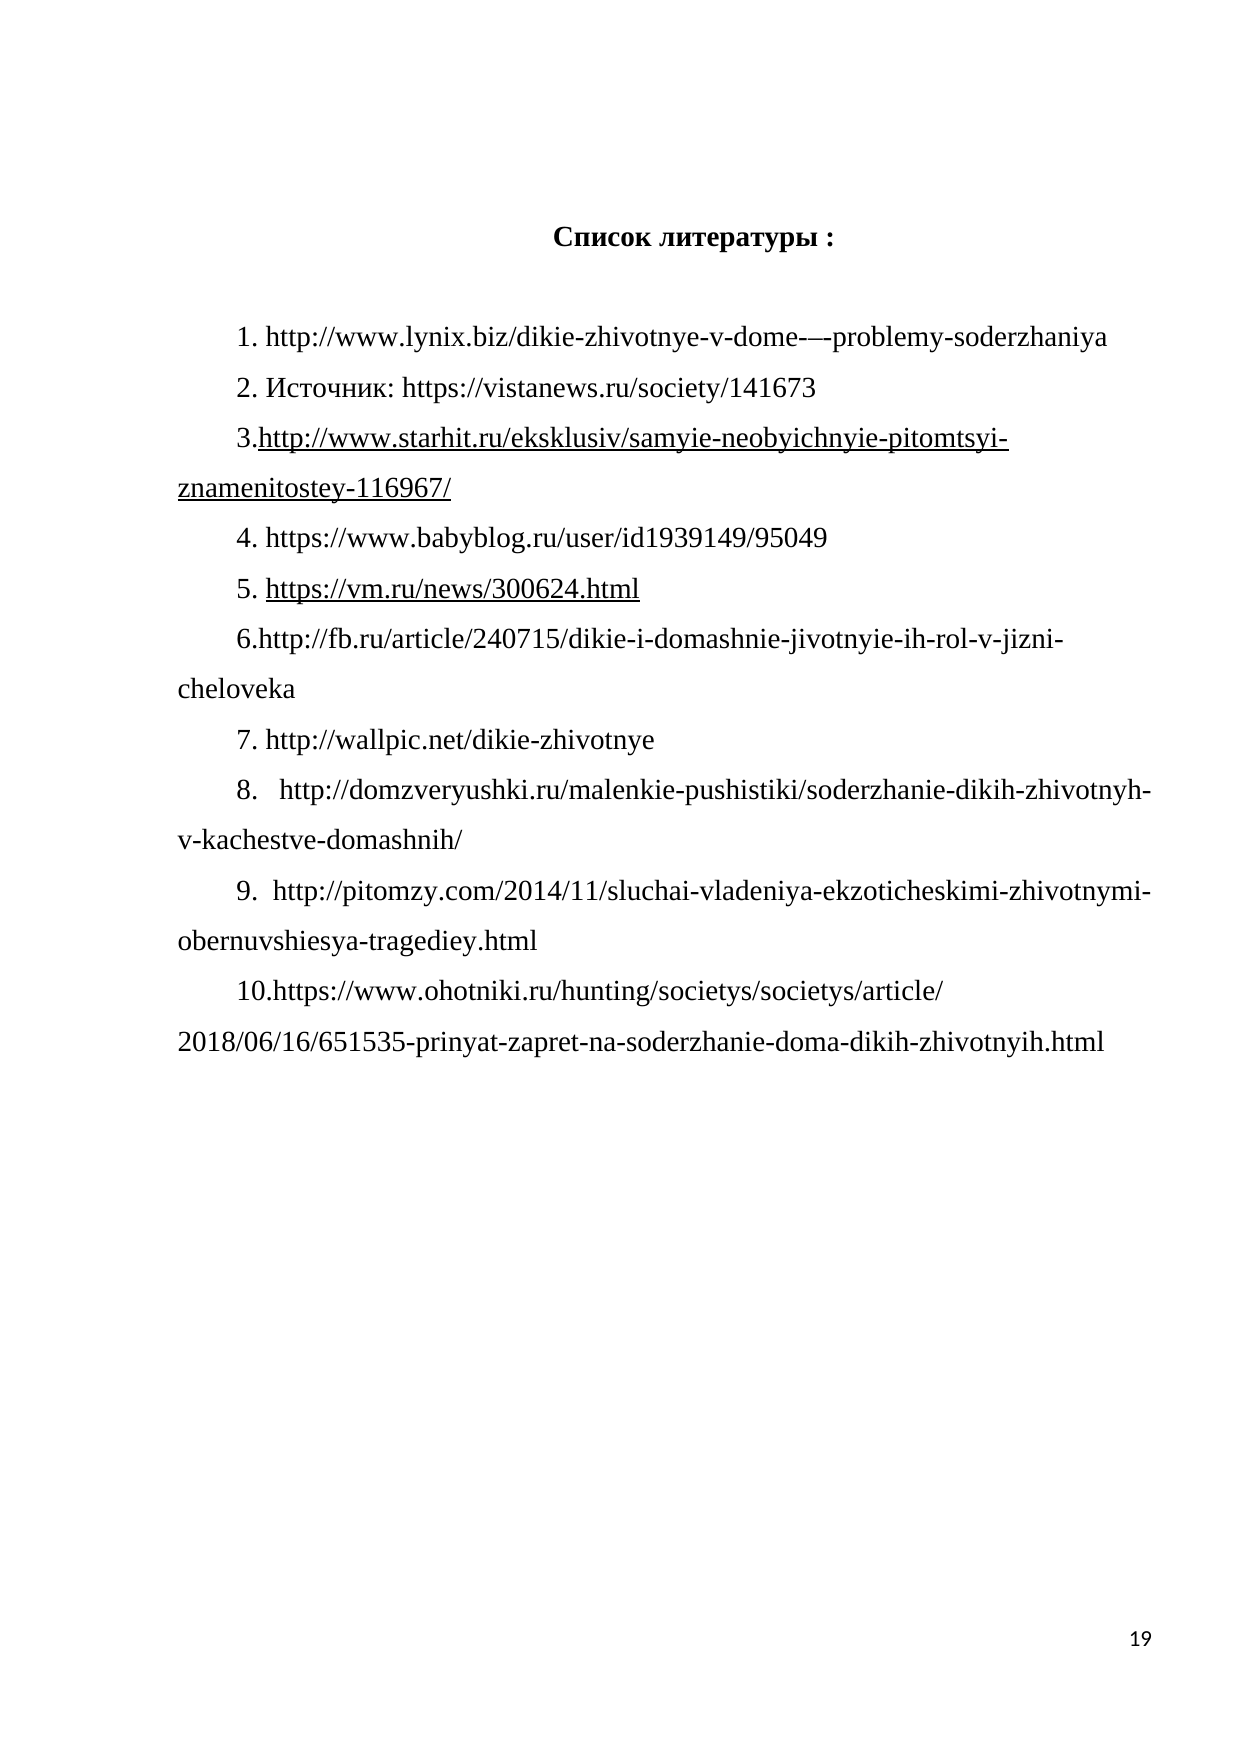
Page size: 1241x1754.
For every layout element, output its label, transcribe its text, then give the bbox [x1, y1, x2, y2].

text Список литературы : [177, 219, 1152, 252]
text 4. https://www.babyblog.ru/user/id1939149/95049 [177, 521, 1152, 554]
text 2. Источник: https://vistanews.ru/society/141673 [177, 370, 1152, 403]
text 8. http://domzveryushki.ru/malenkie-pushistiki/soderzhanie-dikih-zhivotnyh-v-kachestve-domashnih/ [177, 772, 1152, 856]
text 10.https://www.ohotniki.ru/hunting/societys/societys/article/2018/06/16/651535-prinyat-zapret-na-soderzhanie-doma-dikih-zhivotnyih.html [177, 973, 1152, 1057]
text 3.http://www.starhit.ru/eksklusiv/samyie-neobyichnyie-pitomtsyi-znamenitostey-116967/ [177, 420, 1152, 504]
text 7. http://wallpic.net/dikie-zhivotnye [177, 722, 1152, 755]
text 5. https://vm.ru/news/300624.html [177, 571, 1152, 604]
text 9. http://pitomzy.com/2014/11/sluchai-vladeniya-ekzoticheskimi-zhivotnymi-obernuvshiesya-tragediey.html [177, 873, 1152, 957]
text 1. http://www.lynix.biz/dikie-zhivotnye-v-dome-–-problemy-soderzhaniya [177, 319, 1152, 353]
text 6.http://fb.ru/article/240715/dikie-i-domashnie-jivotnyie-ih-rol-v-jizni-cheloveka [177, 621, 1152, 705]
